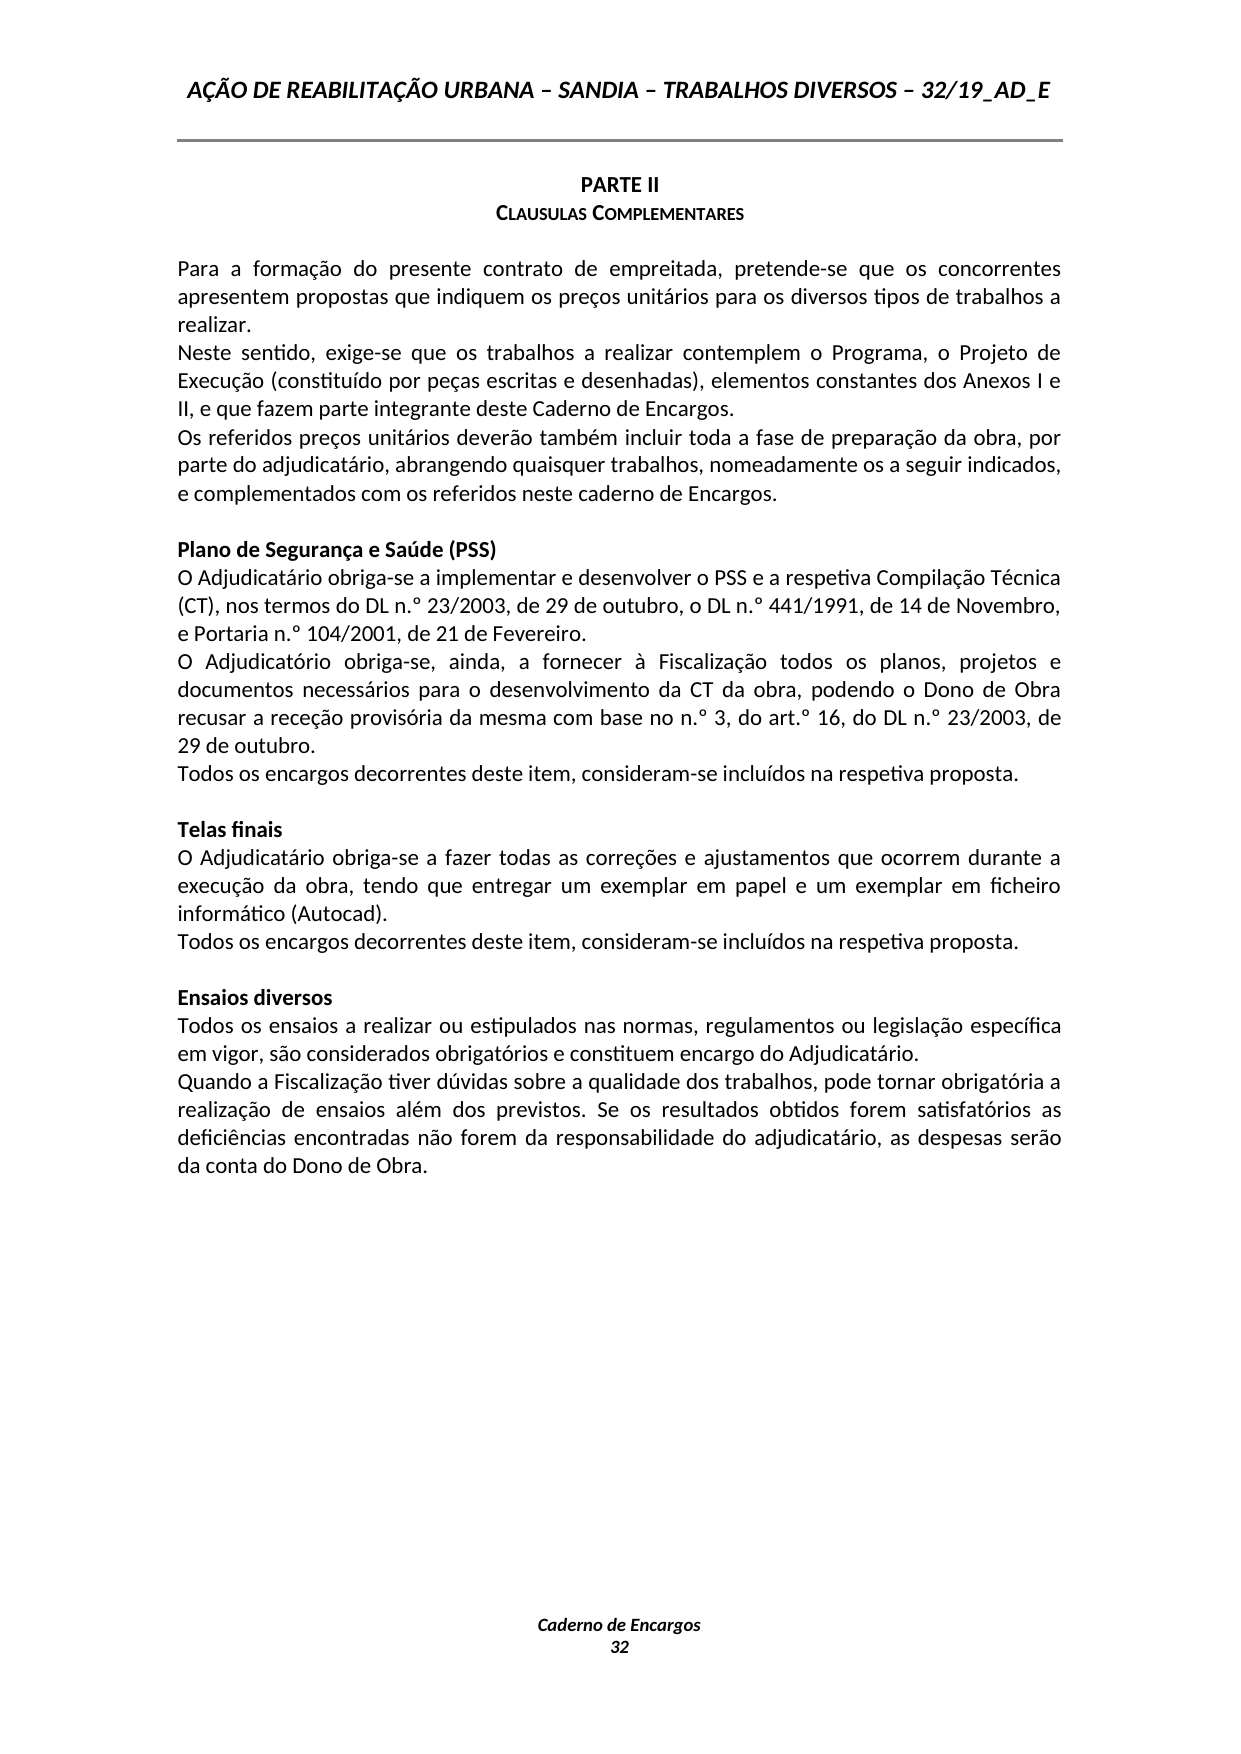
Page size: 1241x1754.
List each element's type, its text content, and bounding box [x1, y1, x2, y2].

text Ensaios diversos [177, 983, 1063, 1011]
text Todos os encargos decorrentes deste item, consideram-se incluídos na respetiva proposta. [177, 759, 1063, 787]
text O Adjudicatário obriga-se a fazer todas as correções e ajustamentos que ocorrem durante a execução da obra, tendo que entregar um exemplar em papel e um exemplar em ficheiro informático (Autocad). [177, 843, 1063, 927]
text O Adjudicatário obriga-se a implementar e desenvolver o PSS e a respetiva Compilação Técnica (CT), nos termos do DL n.º 23/2003, de 29 de outubro, o DL n.º 441/1991, de 14 de Novembro, e Portaria n.º 104/2001, de 21 de Fevereiro. [177, 563, 1063, 647]
text Clausulas Complementares [177, 198, 1063, 226]
text Neste sentido, exige-se que os trabalhos a realizar contemplem o Programa, o Projeto de Execução (constituído por peças escritas e desenhadas), elementos constantes dos Anexos I e II, e que fazem parte integrante deste Caderno de Encargos. [177, 338, 1063, 423]
text Os referidos preços unitários deverão também incluir toda a fase de preparação da obra, por parte do adjudicatário, abrangendo quaisquer trabalhos, nomeadamente os a seguir indicados, e complementados com os referidos neste caderno de Encargos. [177, 423, 1063, 507]
text Quando a Fiscalização tiver dúvidas sobre a qualidade dos trabalhos, pode tornar obrigatória a realização de ensaios além dos previstos. Se os resultados obtidos forem satisfatórios as deficiências encontradas não forem da responsabilidade do adjudicatário, as despesas serão da conta do Dono de Obra. [177, 1067, 1063, 1179]
text Para a formação do presente contrato de empreitada, pretende-se que os concorrentes apresentem propostas que indiquem os preços unitários para os diversos tipos de trabalhos a realizar. [177, 254, 1063, 338]
text O Adjudicatório obriga-se, ainda, a fornecer à Fiscalização todos os planos, projetos e documentos necessários para o desenvolvimento da CT da obra, podendo o Dono de Obra recusar a receção provisória da mesma com base no n.º 3, do art.º 16, do DL n.º 23/2003, de 29 de outubro. [177, 647, 1063, 759]
text Plano de Segurança e Saúde (PSS) [177, 535, 1063, 563]
text Todos os ensaios a realizar ou estipulados nas normas, regulamentos ou legislação específica em vigor, são considerados obrigatórios e constituem encargo do Adjudicatário. [177, 1011, 1063, 1067]
text PARTE II [177, 170, 1063, 198]
text Telas finais [177, 815, 1063, 843]
text Todos os encargos decorrentes deste item, consideram-se incluídos na respetiva proposta. [177, 927, 1063, 955]
